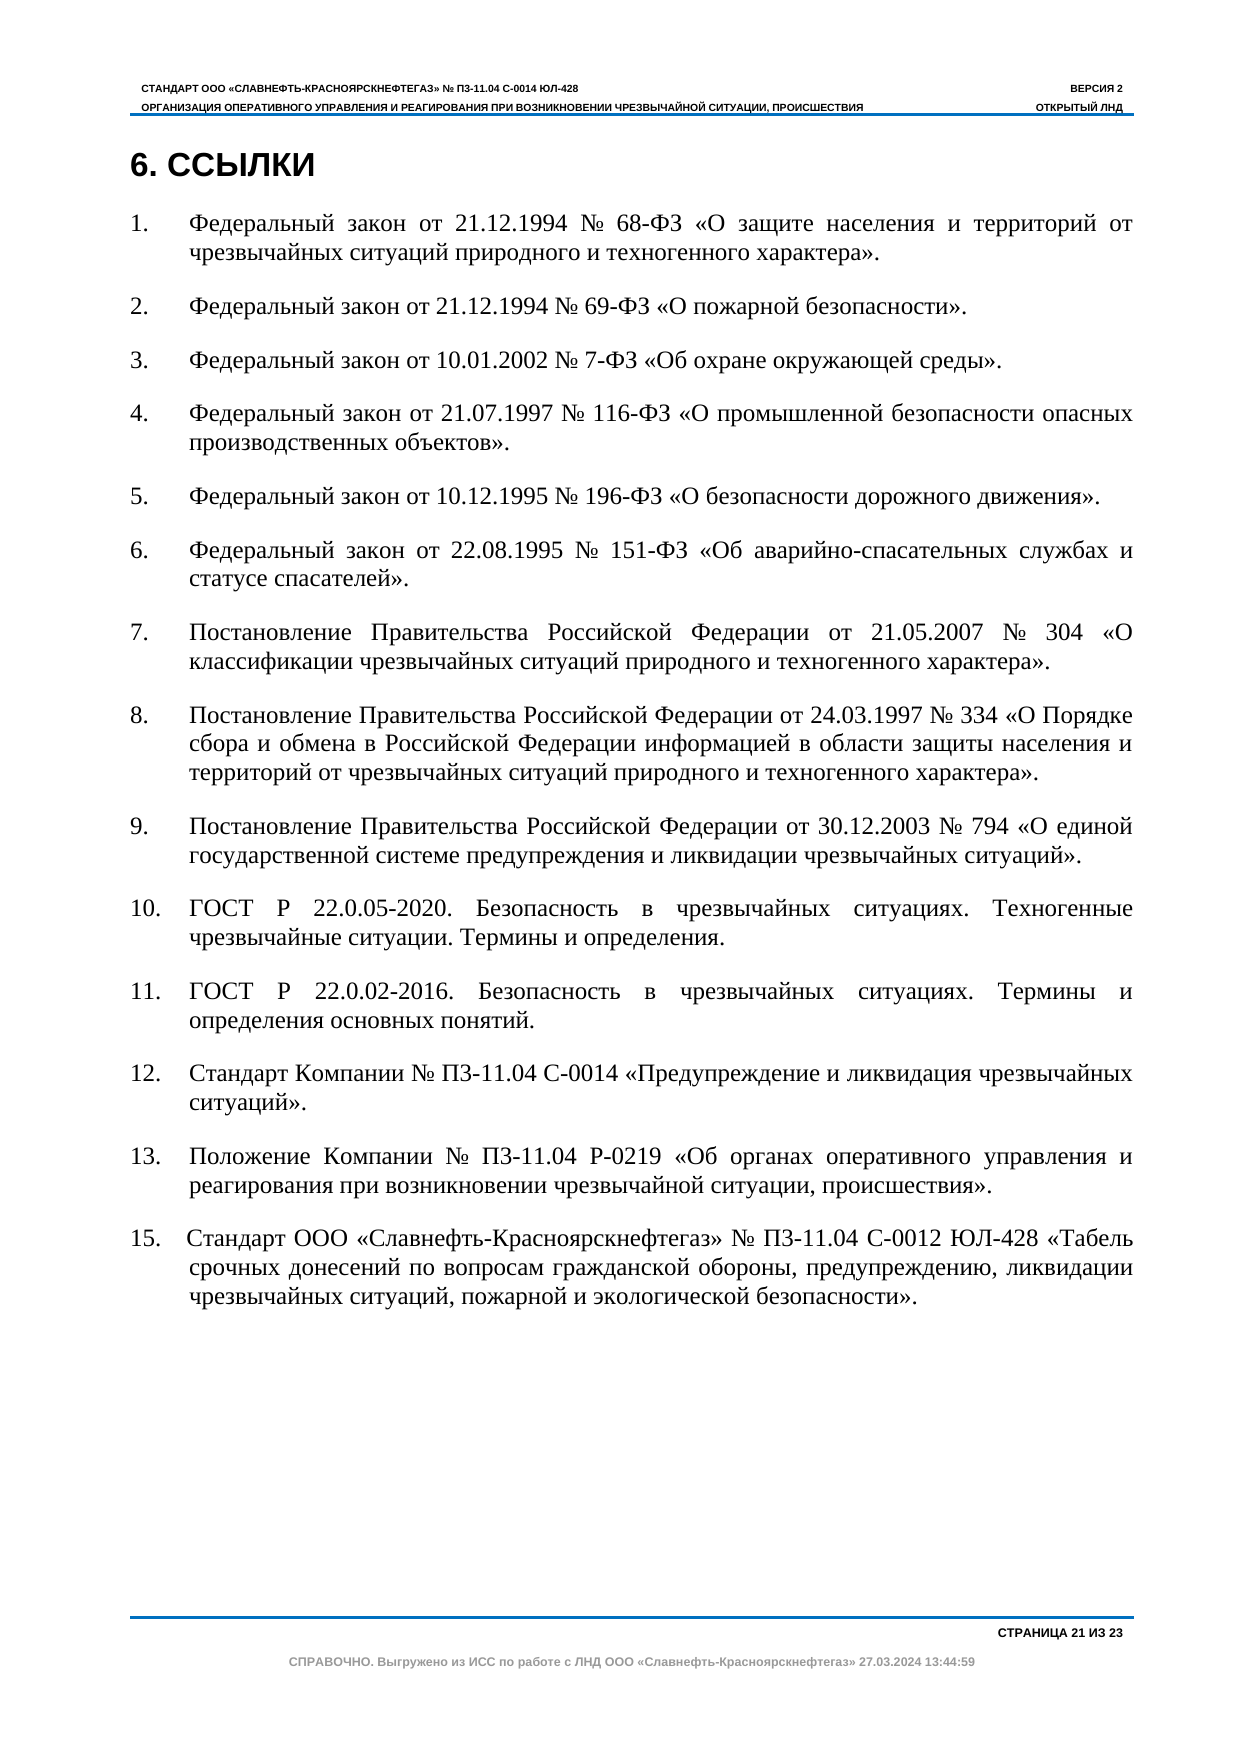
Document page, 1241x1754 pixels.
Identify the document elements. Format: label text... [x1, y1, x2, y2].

subtitle 6. ССЫЛКИ [130, 145, 1134, 183]
text 6. Федеральный закон от 22.08.1995 № 151-ФЗ «Об аварийно-спасательных службах и статусе спасателей». [130, 535, 1134, 592]
text 4. Федеральный закон от 21.07.1997 № 116-ФЗ «О промышленной безопасности опасных производственных объектов». [130, 398, 1134, 456]
text 12. Стандарт Компании № П3-11.04 С-0014 «Предупреждение и ликвидация чрезвычайных ситуаций». [130, 1058, 1134, 1116]
text 3. Федеральный закон от 10.01.2002 № 7-ФЗ «Об охране окружающей среды». [130, 345, 1134, 373]
text 2. Федеральный закон от 21.12.1994 № 69-ФЗ «О пожарной безопасности». [130, 291, 1134, 320]
text 8. Постановление Правительства Российской Федерации от 24.03.1997 № 334 «О Порядке сбора и обмена в Российской Федерации информацией в области защиты населения и территорий от чрезвычайных ситуаций природного и техногенного характера». [130, 700, 1134, 786]
text 9. Постановление Правительства Российской Федерации от 30.12.2003 № 794 «О единой государственной системе предупреждения и ликвидации чрезвычайных ситуаций». [130, 811, 1134, 868]
text 11. ГОСТ Р 22.0.02-2016. Безопасность в чрезвычайных ситуациях. Термины и определения основных понятий. [130, 976, 1134, 1033]
text 13. Положение Компании № П3-11.04 Р-0219 «Об органах оперативного управления и реагирования при возникновении чрезвычайной ситуации, происшествия». [130, 1141, 1134, 1198]
text 5. Федеральный закон от 10.12.1995 № 196-ФЗ «О безопасности дорожного движения». [130, 481, 1134, 510]
text 1. Федеральный закон от 21.12.1994 № 68-ФЗ «О защите населения и территорий от чрезвычайных ситуаций природного и техногенного характера». [130, 208, 1134, 266]
text 15. Стандарт ООО «Славнефть-Красноярскнефтегаз» № П3-11.04 С-0012 ЮЛ-428 «Табель срочных донесений по вопросам гражданской обороны, предупреждению, ликвидации чрезвычайных ситуаций, пожарной и экологической безопасности». [130, 1223, 1134, 1310]
text 7. Постановление Правительства Российской Федерации от 21.05.2007 № 304 «О классификации чрезвычайных ситуаций природного и техногенного характера». [130, 617, 1134, 675]
text 10. ГОСТ Р 22.0.05-2020. Безопасность в чрезвычайных ситуациях. Техногенные чрезвычайные ситуации. Термины и определения. [130, 893, 1134, 951]
